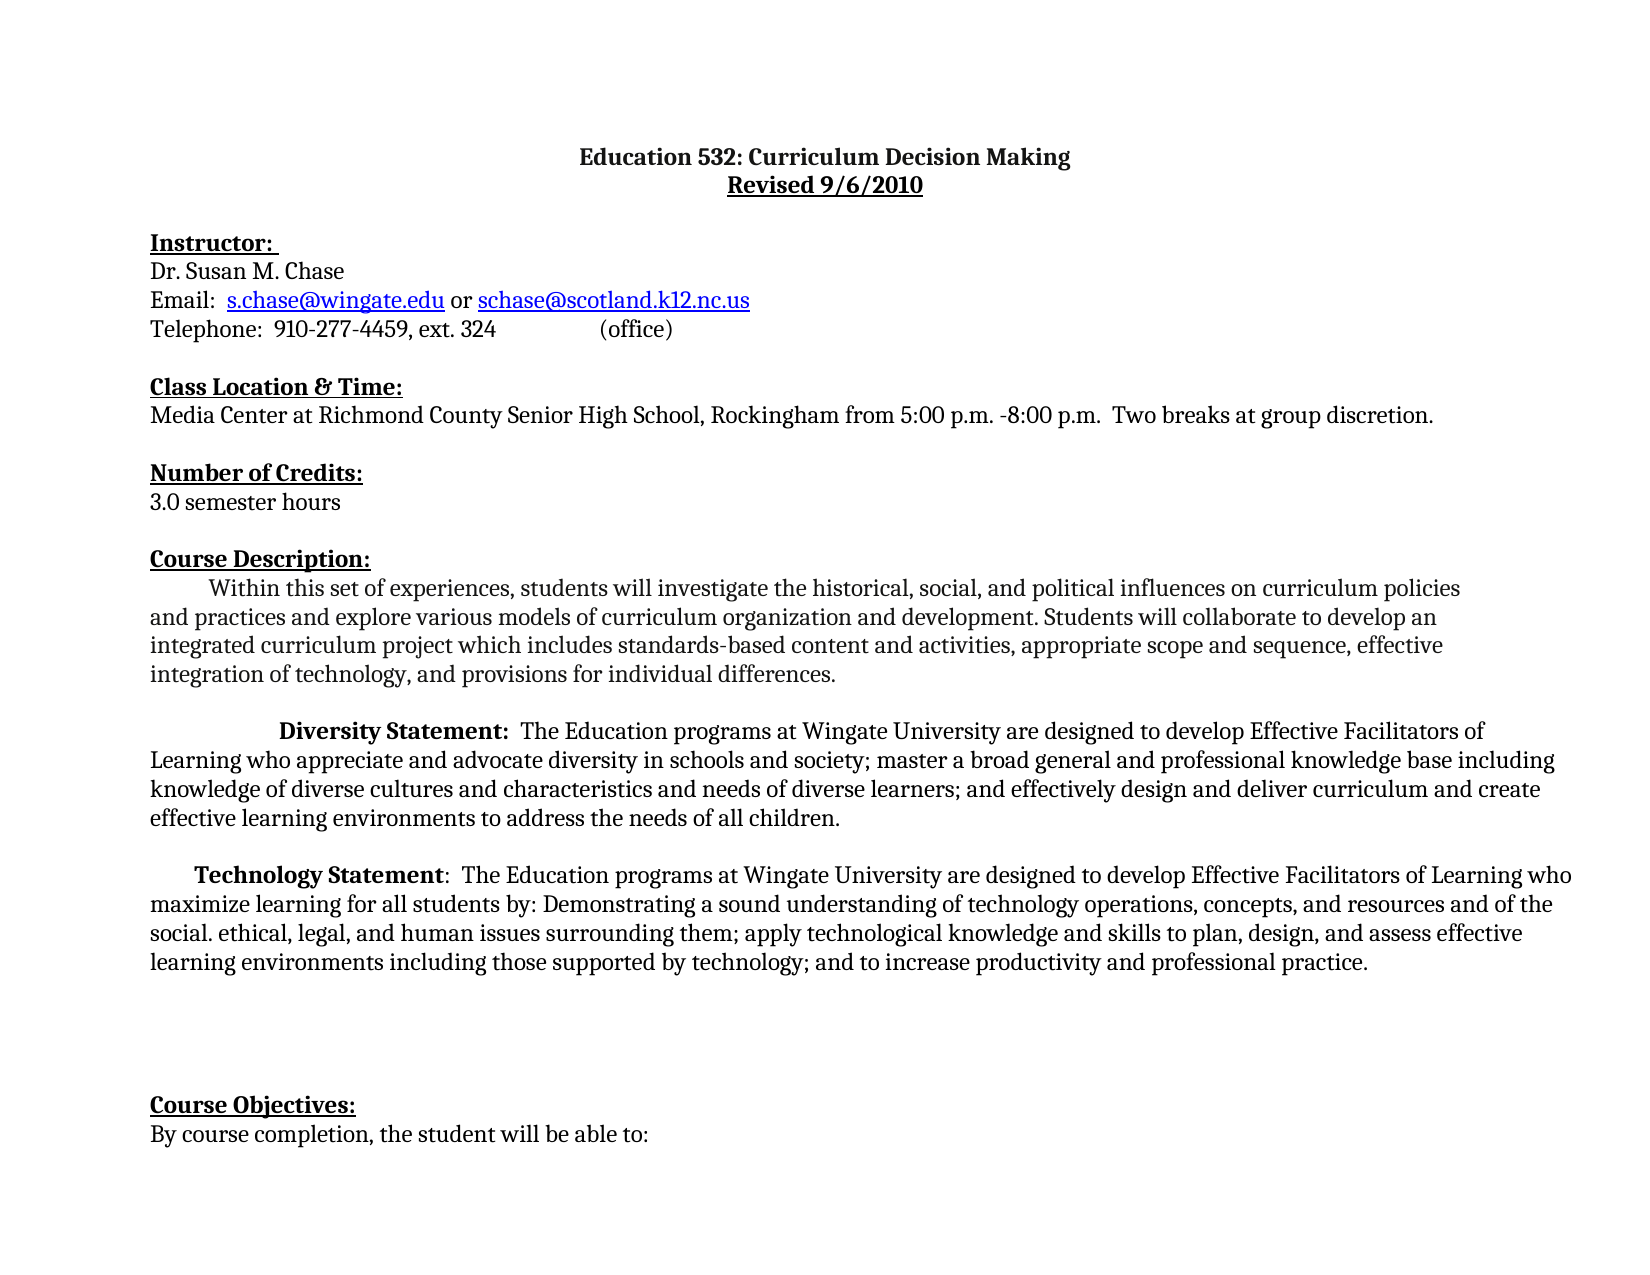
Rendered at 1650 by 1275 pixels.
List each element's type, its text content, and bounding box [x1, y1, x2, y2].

text Email: s.chase@wingate.edu or schase@scotland.k12.nc.us [150, 286, 1500, 315]
text Course Objectives: [150, 1091, 1500, 1120]
text By course completion, the student will be able to: [150, 1120, 1500, 1149]
text Diversity Statement: The Education programs at Wingate University are designed to develop Effective Facilitators of Learning who appreciate and advocate diversity in schools and society; master a broad general and professional knowledge base including knowledge of diverse cultures and characteristics and needs of diverse learners; and effectively design and deliver curriculum and create effective learning environments to address the needs of all children. [150, 717, 1575, 832]
text Dr. Susan M. Chase [150, 257, 1500, 286]
text Telephone: 910-277-4459, ext. 324 (office) [150, 315, 1500, 344]
text 3.0 semester hours [150, 487, 1500, 516]
text Class Location & Time: [150, 372, 1500, 401]
text Instructor: [150, 229, 1500, 257]
text Course Description: [150, 545, 1500, 574]
text Education 532: Curriculum Decision Making [150, 142, 1500, 171]
text Number of Credits: [150, 459, 1500, 487]
text Revised 9/6/2010 [150, 171, 1500, 200]
text Within this set of experiences, students will investigate the historical, social, and political influences on curriculum policies and practices and explore various models of curriculum organization and development. Students will collaborate to develop an integrated curriculum project which includes standards-based content and activities, appropriate scope and sequence, effective integration of technology, and provisions for individual differences. [150, 574, 1500, 689]
text Media Center at Richmond County Senior High School, Rockingham from 5:00 p.m. -8:00 p.m. Two breaks at group discretion. [150, 401, 1500, 430]
text Technology Statement: The Education programs at Wingate University are designed to develop Effective Facilitators of Learning who maximize learning for all students by: Demonstrating a sound understanding of technology operations, concepts, and resources and of the social. ethical, legal, and human issues surrounding them; apply technological knowledge and skills to plan, design, and assess effective learning environments including those supported by technology; and to increase productivity and professional practice. [150, 861, 1575, 976]
